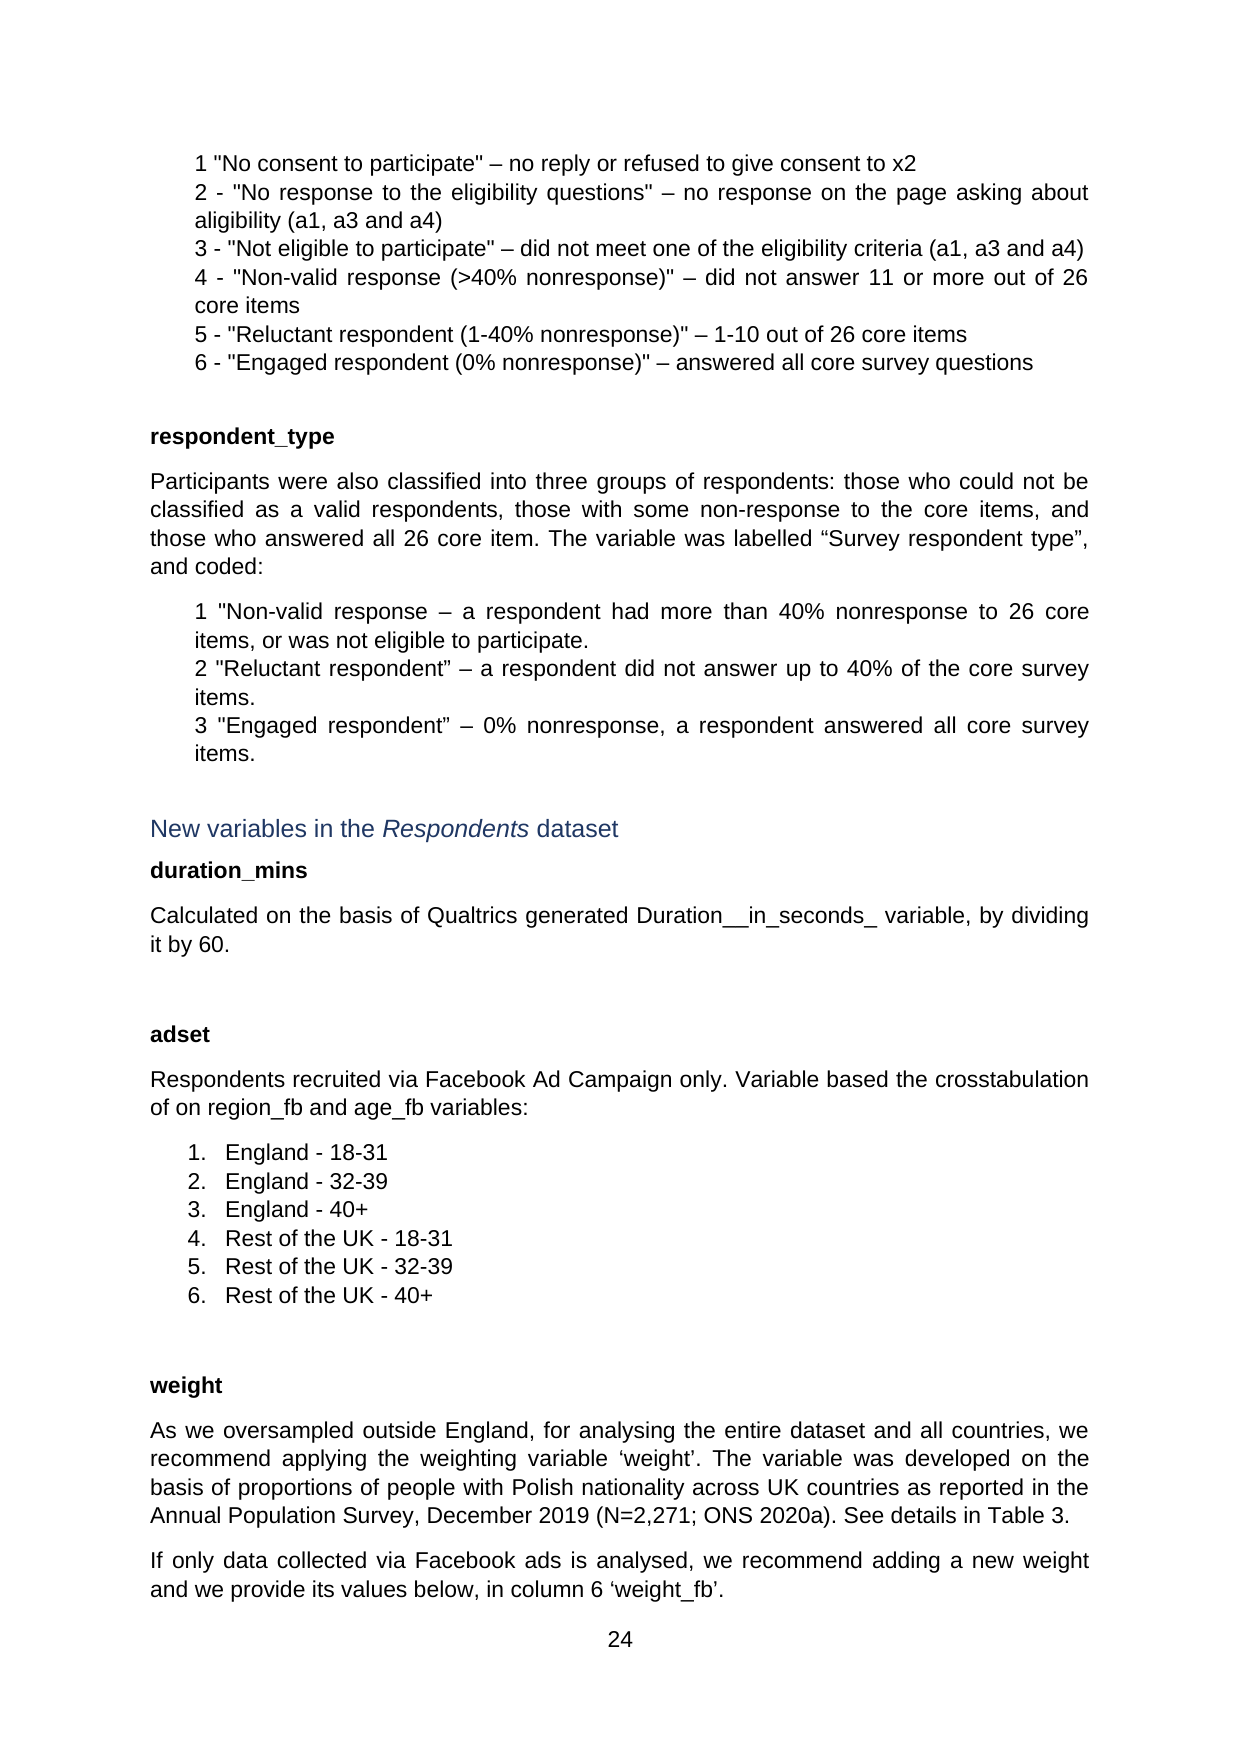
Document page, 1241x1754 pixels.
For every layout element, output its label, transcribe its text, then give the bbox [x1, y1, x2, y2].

text 4 - "Non-valid response (>40% nonresponse)" – did not answer 11 or more out of 26 core items [194, 264, 1090, 318]
text duration_mins [150, 857, 1090, 883]
list England - 40+ [187, 1196, 1090, 1223]
text 1 "No consent to participate" – no reply or refused to give consent to x2 [194, 150, 1090, 176]
text Respondents recruited via Facebook Ad Campaign only. Variable based the crosstabulation of on region_fb and age_fb variables: [150, 1066, 1090, 1121]
text respondent_type [150, 423, 1090, 449]
text 3 - "Not eligible to participate" – did not meet one of the eligibility criteria (a1, a3 and a4) [194, 235, 1090, 262]
text 2 - "No response to the eligibility questions" – no response on the page asking about aligibility (a1, a3 and a4) [194, 178, 1090, 233]
text 3 "Engaged respondent” – 0% nonresponse, a respondent answered all core survey items. [194, 712, 1090, 767]
text weight [150, 1372, 1090, 1398]
text 6 - "Engaged respondent (0% nonresponse)" – answered all core survey questions [194, 349, 1090, 375]
text If only data collected via Facebook ads is analysed, we recommend adding a new weight and we provide its values below, in column 6 ‘weight_fb’. [150, 1547, 1090, 1602]
list England - 32-39 [187, 1168, 1090, 1194]
list Rest of the UK - 32-39 [187, 1253, 1090, 1279]
text Calculated on the basis of Qualtrics generated Duration__in_seconds_ variable, by dividing it by 60. [150, 902, 1090, 957]
list Rest of the UK - 40+ [187, 1282, 1090, 1308]
text adset [150, 1021, 1090, 1047]
text 5 - "Reluctant respondent (1-40% nonresponse)" – 1-10 out of 26 core items [194, 321, 1090, 347]
list England - 18-31 [187, 1139, 1090, 1166]
text 1 "Non-valid response – a respondent had more than 40% nonresponse to 26 core items, or was not eligible to participate. [194, 598, 1090, 653]
text Participants were also classified into three groups of respondents: those who could not be classified as a valid respondents, those with some non-response to the core items, and those who answered all 26 core item. The variable was labelled “Survey respondent type”, and coded: [150, 468, 1090, 579]
text As we oversampled outside England, for analysing the entire dataset and all countries, we recommend applying the weighting variable ‘weight’. The variable was developed on the basis of proportions of people with Polish nationality across UK countries as reported in the Annual Population Survey, December 2019 (N=2,271; ONS 2020a). See details in Table 3. [150, 1417, 1090, 1528]
subtitle New variables in the Respondents dataset [150, 814, 1090, 843]
list Rest of the UK - 18-31 [187, 1225, 1090, 1251]
text 2 "Reluctant respondent” – a respondent did not answer up to 40% of the core survey items. [194, 655, 1090, 710]
